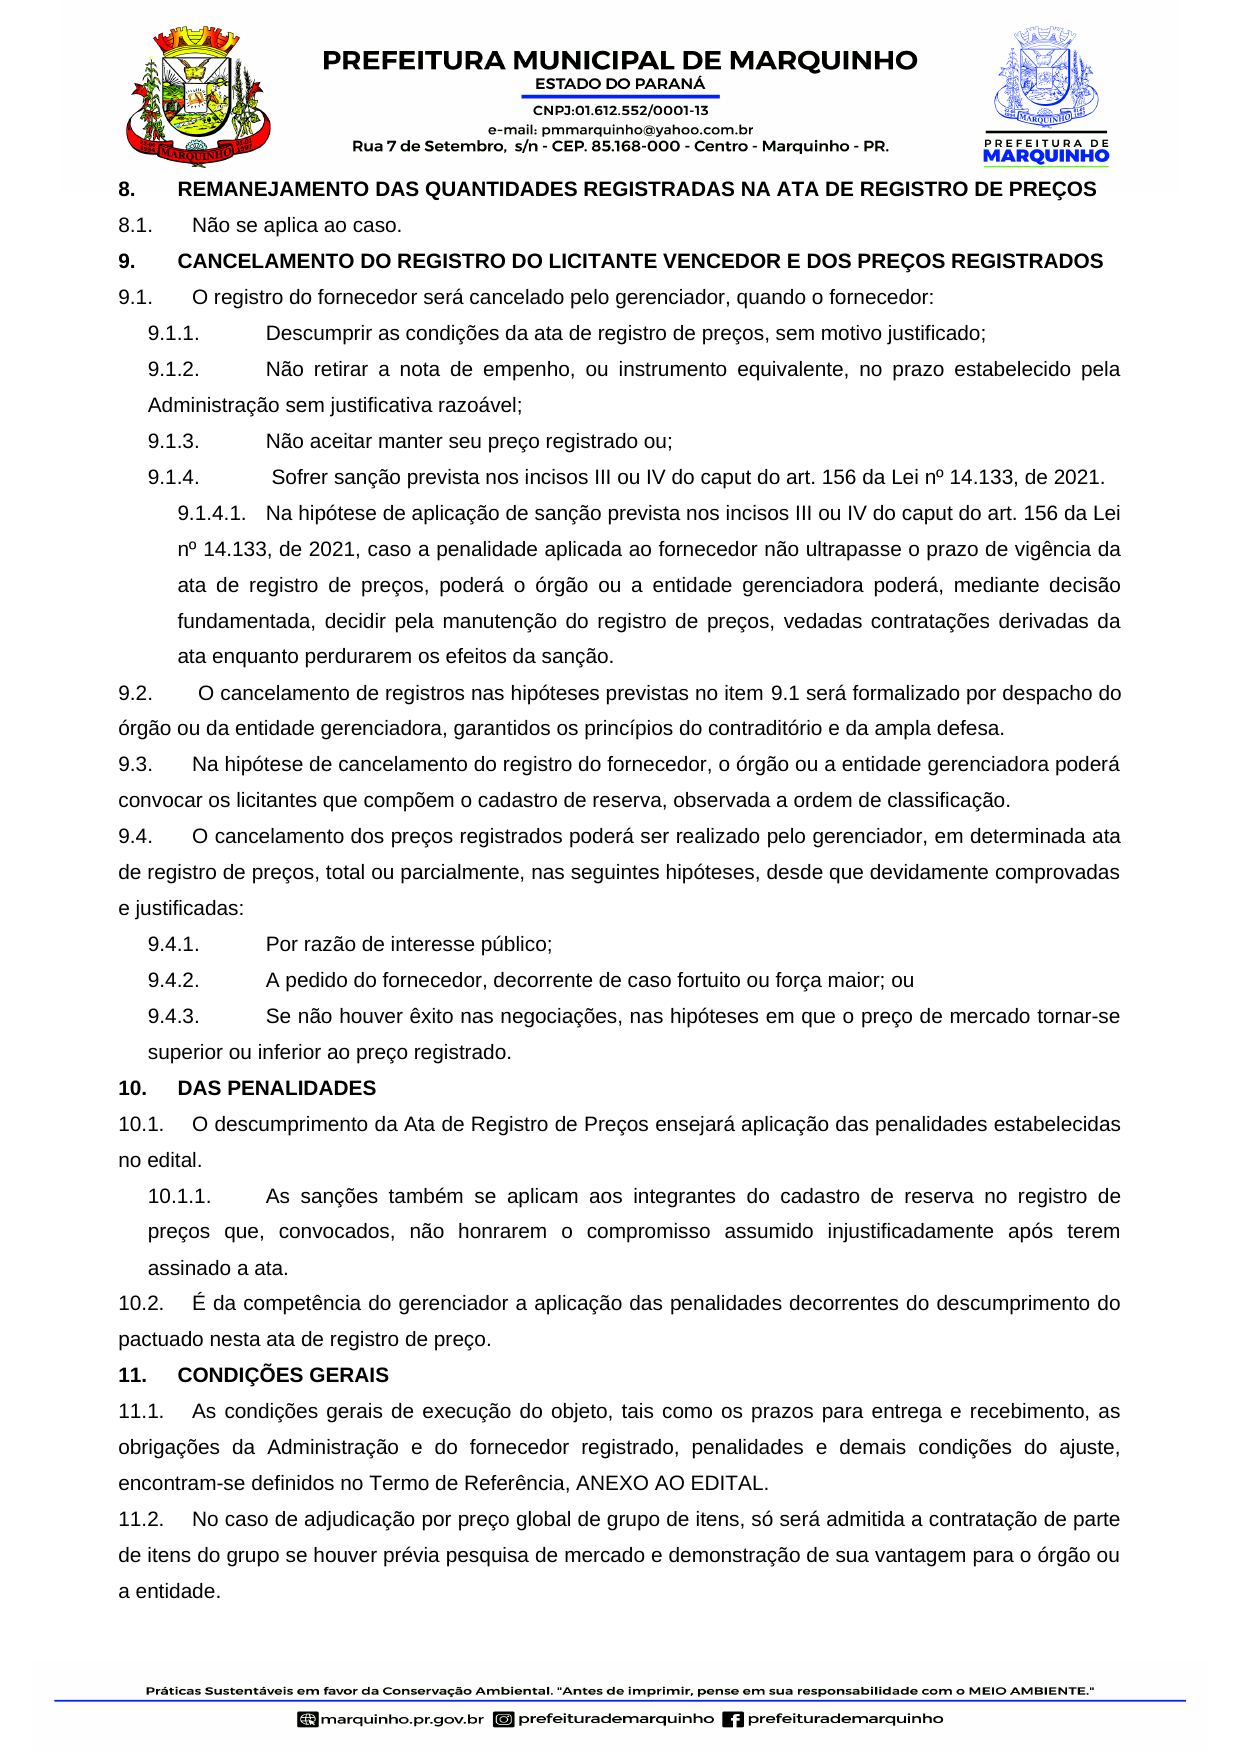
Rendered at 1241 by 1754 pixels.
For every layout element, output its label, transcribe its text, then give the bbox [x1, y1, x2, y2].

list O descumprimento da Ata de Registro de Preços ensejará aplicação das penalidades estabelecidas no edital. [118, 1112, 1122, 1171]
list Na hipótese de cancelamento do registro do fornecedor, o órgão ou a entidade gerenciadora poderá convocar os licitantes que compõem o cadastro de reserva, observada a ordem de classificação. [118, 752, 1122, 812]
list Não retirar a nota de empenho, ou instrumento equivalente, no prazo estabelecido pela Administração sem justificativa razoável; [148, 357, 1122, 417]
picture [60, 0, 1181, 191]
list Se não houver êxito nas negociações, nas hipóteses em que o preço de mercado tornar-se superior ou inferior ao preço registrado. [148, 1004, 1122, 1064]
list Não aceitar manter seu preço registrado ou; [148, 429, 1122, 453]
list Não se aplica ao caso. [118, 213, 1122, 237]
list CANCELAMENTO DO REGISTRO DO LICITANTE VENCEDOR E DOS PREÇOS REGISTRADOS [118, 249, 1122, 273]
list Sofrer sanção prevista nos incisos III ou IV do caput do art. 156 da Lei nº 14.133, de 2021. [148, 465, 1122, 489]
list O registro do fornecedor será cancelado pelo gerenciador, quando o fornecedor: [118, 285, 1122, 309]
list É da competência do gerenciador a aplicação das penalidades decorrentes do descumprimento do pactuado nesta ata de registro de preço. [118, 1291, 1122, 1351]
list DAS PENALIDADES [118, 1076, 1122, 1099]
list Na hipótese de aplicação de sanção prevista nos incisos III ou IV do caput do art. 156 da Lei nº 14.133, de 2021, caso a penalidade aplicada ao fornecedor não ultrapasse o prazo de vigência da ata de registro de preços, poderá o órgão ou a entidade gerenciadora poderá, mediante decisão fundamentada, decidir pela manutenção do registro de preços, vedadas contratações derivadas da ata enquanto perdurarem os efeitos da sanção. [177, 501, 1122, 668]
list Descumprir as condições da ata de registro de preços, sem motivo justificado; [148, 321, 1122, 345]
list Por razão de interesse público; [148, 932, 1122, 956]
list As sanções também se aplicam aos integrantes do cadastro de reserva no registro de preços que, convocados, não honrarem o compromisso assumido injustificadamente após terem assinado a ata. [148, 1183, 1122, 1279]
list REMANEJAMENTO DAS QUANTIDADES REGISTRADAS NA ATA DE REGISTRO DE PREÇOS [118, 177, 1122, 201]
list O cancelamento de registros nas hipóteses previstas no item 9.1 será formalizado por despacho do órgão ou da entidade gerenciadora, garantidos os princípios do contraditório e da ampla defesa. [118, 680, 1122, 740]
list As condições gerais de execução do objeto, tais como os prazos para entrega e recebimento, as obrigações da Administração e do fornecedor registrado, penalidades e demais condições do ajuste, encontram-se definidos no Termo de Referência, ANEXO AO EDITAL. [118, 1399, 1122, 1495]
list O cancelamento dos preços registrados poderá ser realizado pelo gerenciador, em determinada ata de registro de preços, total ou parcialmente, nas seguintes hipóteses, desde que devidamente comprovadas e justificadas: [118, 824, 1122, 920]
list No caso de adjudicação por preço global de grupo de itens, só será admitida a contratação de parte de itens do grupo se houver prévia pesquisa de mercado e demonstração de sua vantagem para o órgão ou a entidade. [118, 1507, 1122, 1603]
picture [30, 1659, 1210, 1753]
list CONDIÇÕES GERAIS [118, 1363, 1122, 1387]
list A pedido do fornecedor, decorrente de caso fortuito ou força maior; ou [148, 968, 1122, 992]
